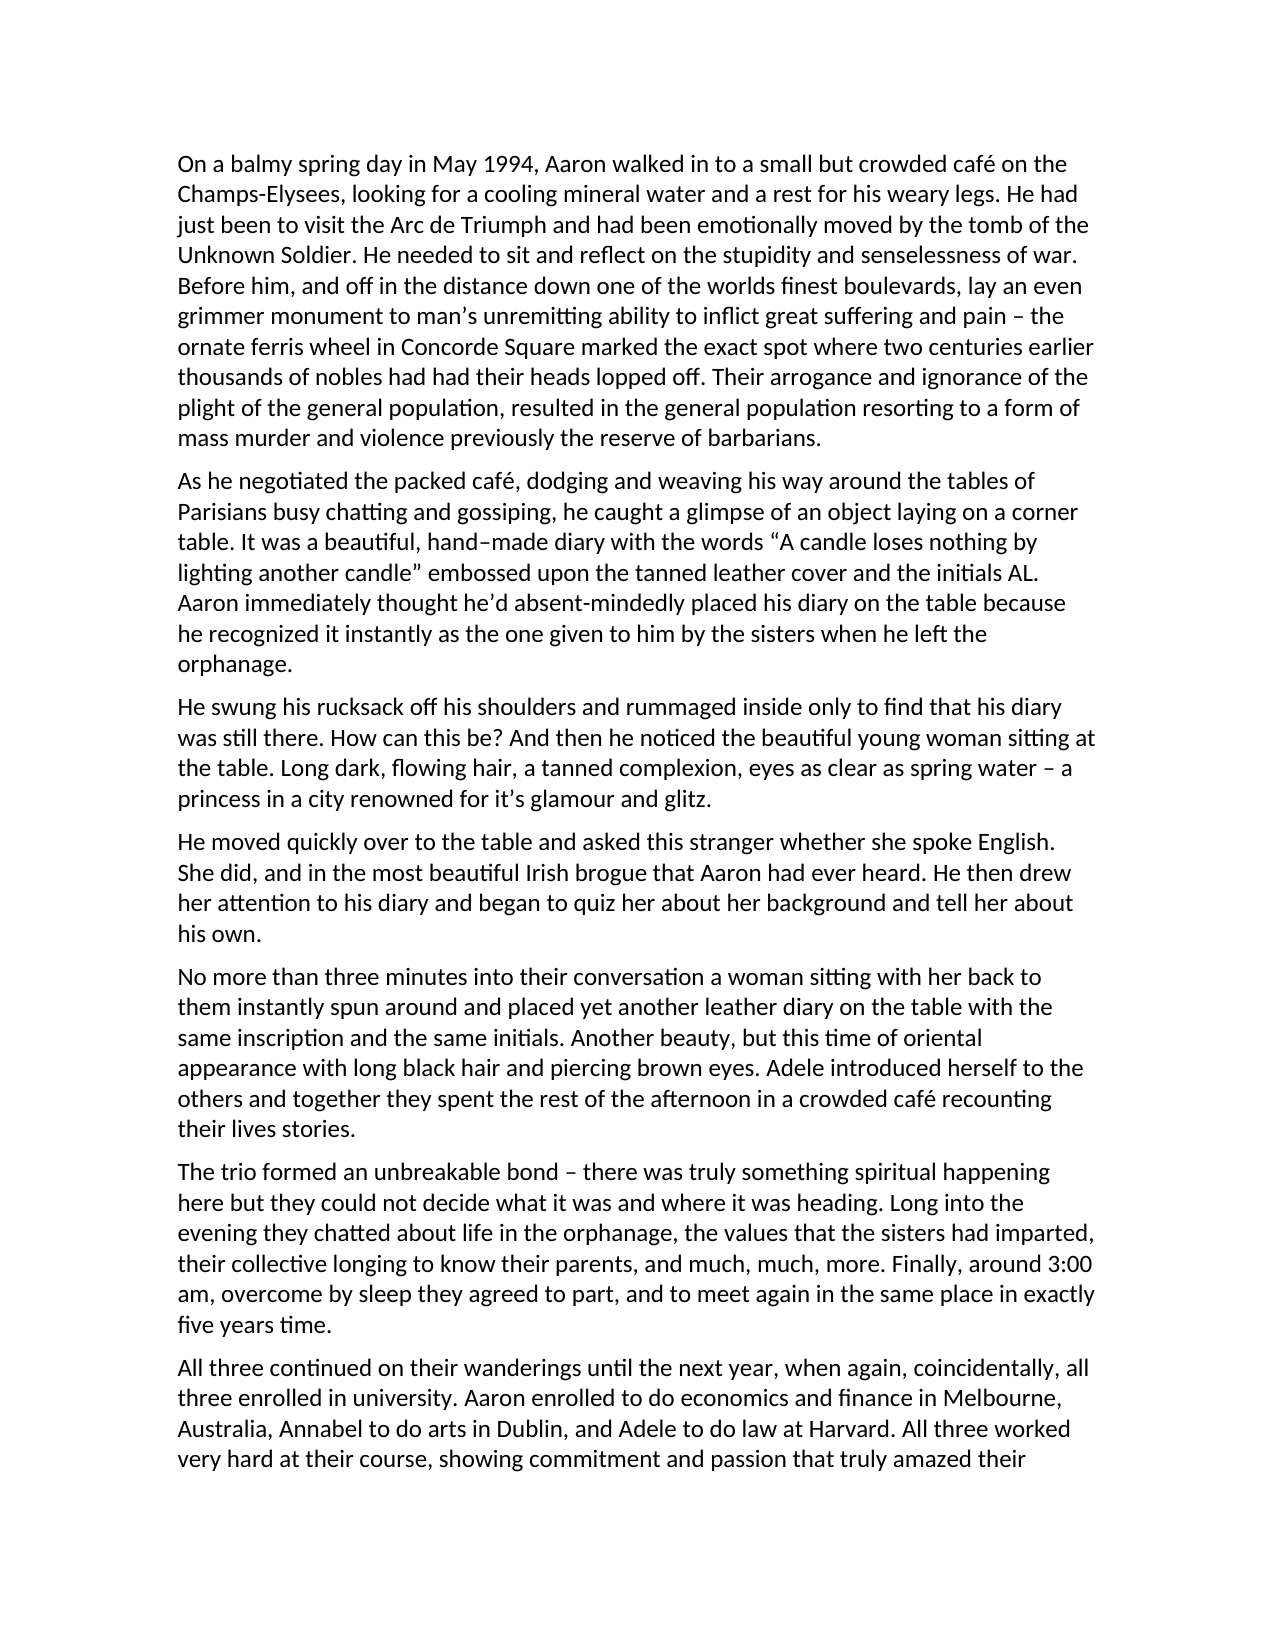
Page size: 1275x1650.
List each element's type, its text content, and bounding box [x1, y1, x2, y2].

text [177, 1352, 1098, 1474]
text On a balmy spring day in May 1994, Aaron walked in to a small but crowded café on the Champs-Elysees, looking for a cooling mineral water and a rest for his weary legs. He had just been to visit the Arc de Triumph and had been emotionally moved by the tomb of the Unknown Soldier. He needed to sit and reflect on the stupidity and senselessness of war. Before him, and off in the distance down one of the worlds finest boulevards, lay an even grimmer monument to man’s unremitting ability to inflict great suffering and pain – the ornate ferris wheel in Concorde Square marked the exact spot where two centuries earlier thousands of nobles had had their heads lopped off. Their arrogance and ignorance of the plight of the general population, resulted in the general population resorting to a form of mass murder and violence previously the reserve of barbarians. [177, 148, 1098, 453]
text No more than three minutes into their conversation a woman sitting with her back to them instantly spun around and placed yet another leather diary on the table with the same inscription and the same initials. Another beauty, but this time of oriental appearance with long black hair and piercing brown eyes. Adele introduced herself to the others and together they spent the rest of the afternoon in a crowded café recounting their lives stories. [177, 961, 1098, 1144]
text He moved quickly over to the table and asked this stranger whether she spoke English. She did, and in the most beautiful Irish brogue that Aaron had ever heard. He then drew her attention to his diary and began to quiz her about her background and tell her about his own. [177, 826, 1098, 948]
text The trio formed an unbreakable bond – there was truly something spiritual happening here but they could not decide what it was and where it was heading. Long into the evening they chatted about life in the orphanage, the values that the sisters had imparted, their collective longing to know their parents, and much, much, more. Finally, around , overcome by sleep they agreed to part, and to meet again in the same place in exactly five years time. [177, 1156, 1098, 1339]
text As he negotiated the packed café, dodging and weaving his way around the tables of Parisians busy chatting and gossiping, he caught a glimpse of an object laying on a corner table. It was a beautiful, hand–made diary with the words “A candle loses nothing by lighting another candle” embossed upon the tanned leather cover and the initials AL. Aaron immediately thought he’d absent-mindedly placed his diary on the table because he recognized it instantly as the one given to him by the sisters when he left the orphanage. [177, 465, 1098, 679]
text He swung his rucksack off his shoulders and rummaged inside only to find that his diary was still there. How can this be? And then he noticed the beautiful young woman sitting at the table. Long dark, flowing hair, a tanned complexion, eyes as clear as spring water – a princess in a city renowned for it’s glamour and glitz. [177, 692, 1098, 814]
